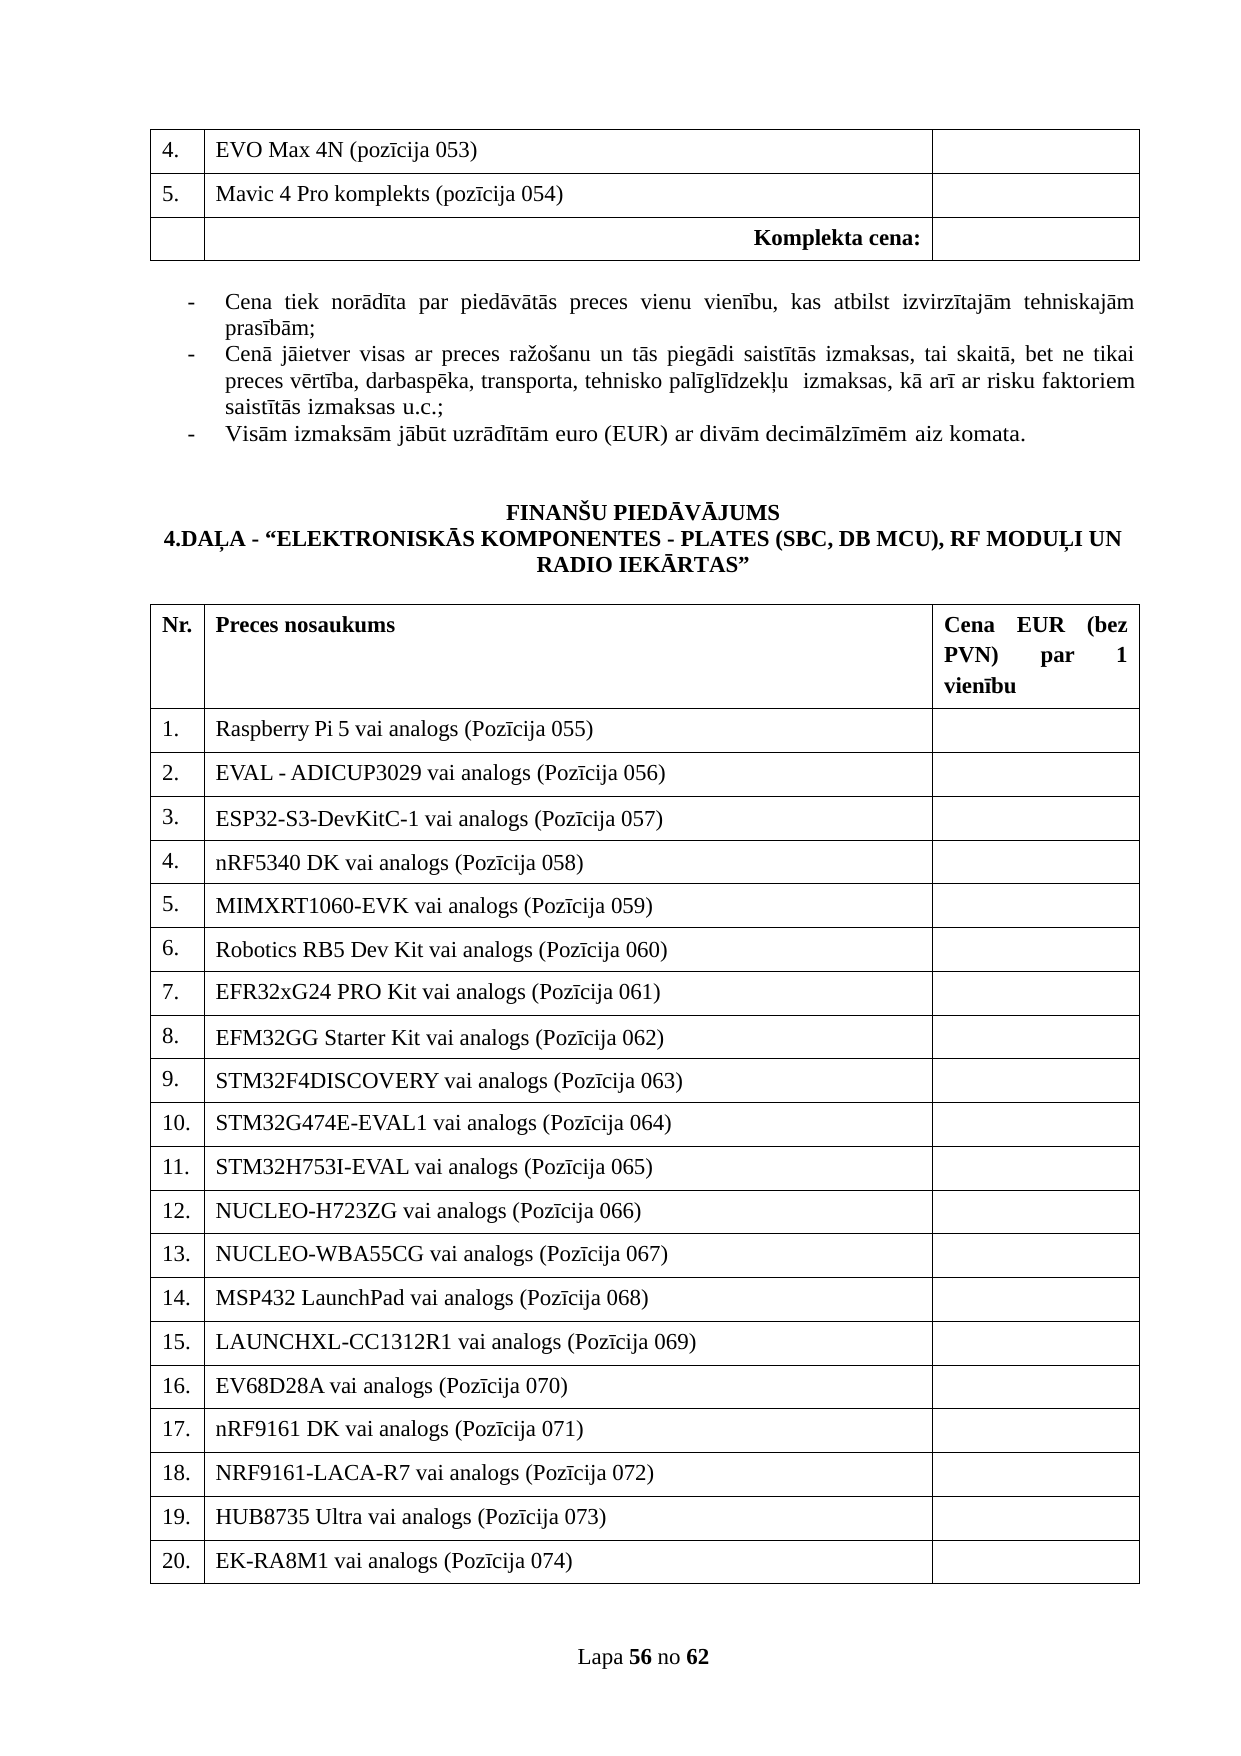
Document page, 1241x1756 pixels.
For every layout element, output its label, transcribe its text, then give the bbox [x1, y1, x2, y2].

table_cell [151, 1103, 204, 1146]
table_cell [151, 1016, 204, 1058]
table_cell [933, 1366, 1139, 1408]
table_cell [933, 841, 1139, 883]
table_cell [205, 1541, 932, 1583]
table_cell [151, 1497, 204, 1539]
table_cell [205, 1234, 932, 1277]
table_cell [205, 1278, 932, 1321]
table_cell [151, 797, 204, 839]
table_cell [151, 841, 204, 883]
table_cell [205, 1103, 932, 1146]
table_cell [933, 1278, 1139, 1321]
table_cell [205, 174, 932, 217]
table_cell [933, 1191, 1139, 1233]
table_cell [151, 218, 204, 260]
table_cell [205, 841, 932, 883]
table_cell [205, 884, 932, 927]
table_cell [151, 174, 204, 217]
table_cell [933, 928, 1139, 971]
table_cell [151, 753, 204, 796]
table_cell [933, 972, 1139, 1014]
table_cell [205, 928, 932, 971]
list Cena tiek norādīta par piedāvātās preces vienu vienību, kas atbilst izvirzītajām tehniskajām prasībām; [187, 288, 1136, 341]
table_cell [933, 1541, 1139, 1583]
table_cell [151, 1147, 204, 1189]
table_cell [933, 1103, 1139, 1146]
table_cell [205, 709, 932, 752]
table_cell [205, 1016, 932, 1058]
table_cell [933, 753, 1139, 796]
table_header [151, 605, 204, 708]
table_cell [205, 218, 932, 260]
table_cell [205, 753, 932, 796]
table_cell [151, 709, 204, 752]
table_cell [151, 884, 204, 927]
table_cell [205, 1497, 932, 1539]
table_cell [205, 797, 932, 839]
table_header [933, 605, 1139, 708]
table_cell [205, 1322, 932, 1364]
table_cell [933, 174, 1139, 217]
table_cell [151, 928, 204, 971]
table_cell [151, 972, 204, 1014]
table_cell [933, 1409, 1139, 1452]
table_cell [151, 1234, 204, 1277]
list FINANŠU PIEDĀVĀJUMS [150, 499, 1136, 525]
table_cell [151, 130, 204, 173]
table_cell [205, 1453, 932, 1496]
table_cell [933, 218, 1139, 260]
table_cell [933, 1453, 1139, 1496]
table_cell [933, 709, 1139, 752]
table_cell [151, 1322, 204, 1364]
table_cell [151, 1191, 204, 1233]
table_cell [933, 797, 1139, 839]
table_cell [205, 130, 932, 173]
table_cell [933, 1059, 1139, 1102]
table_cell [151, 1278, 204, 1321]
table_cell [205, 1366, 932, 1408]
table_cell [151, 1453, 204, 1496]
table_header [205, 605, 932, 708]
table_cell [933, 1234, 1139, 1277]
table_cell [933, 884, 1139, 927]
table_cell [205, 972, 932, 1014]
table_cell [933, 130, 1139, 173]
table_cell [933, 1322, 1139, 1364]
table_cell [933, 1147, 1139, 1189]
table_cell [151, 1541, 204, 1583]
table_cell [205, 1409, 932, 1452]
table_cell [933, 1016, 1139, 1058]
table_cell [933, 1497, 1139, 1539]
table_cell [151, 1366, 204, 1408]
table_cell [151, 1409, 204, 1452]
list 4.DAĻA - “ELEKTRONISKĀS KOMPONENTES - PLATES (SBC, DB MCU), RF MODUĻI UN RADIO IEKĀRTAS” [150, 525, 1136, 578]
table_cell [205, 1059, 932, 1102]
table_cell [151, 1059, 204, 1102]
list Visām izmaksām jābūt uzrādītām euro (EUR) ar divām decimālzīmēm aiz komata. [187, 419, 1136, 446]
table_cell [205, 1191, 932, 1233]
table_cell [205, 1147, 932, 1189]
list Cenā jāietver visas ar preces ražošanu un tās piegādi saistītās izmaksas, tai skaitā, bet ne tikai preces vērtība, darbaspēka, transporta, tehnisko palīglīdzekļu izmaksas, kā arī ar risku faktoriem saistītās izmaksas u.c.; [187, 341, 1136, 419]
